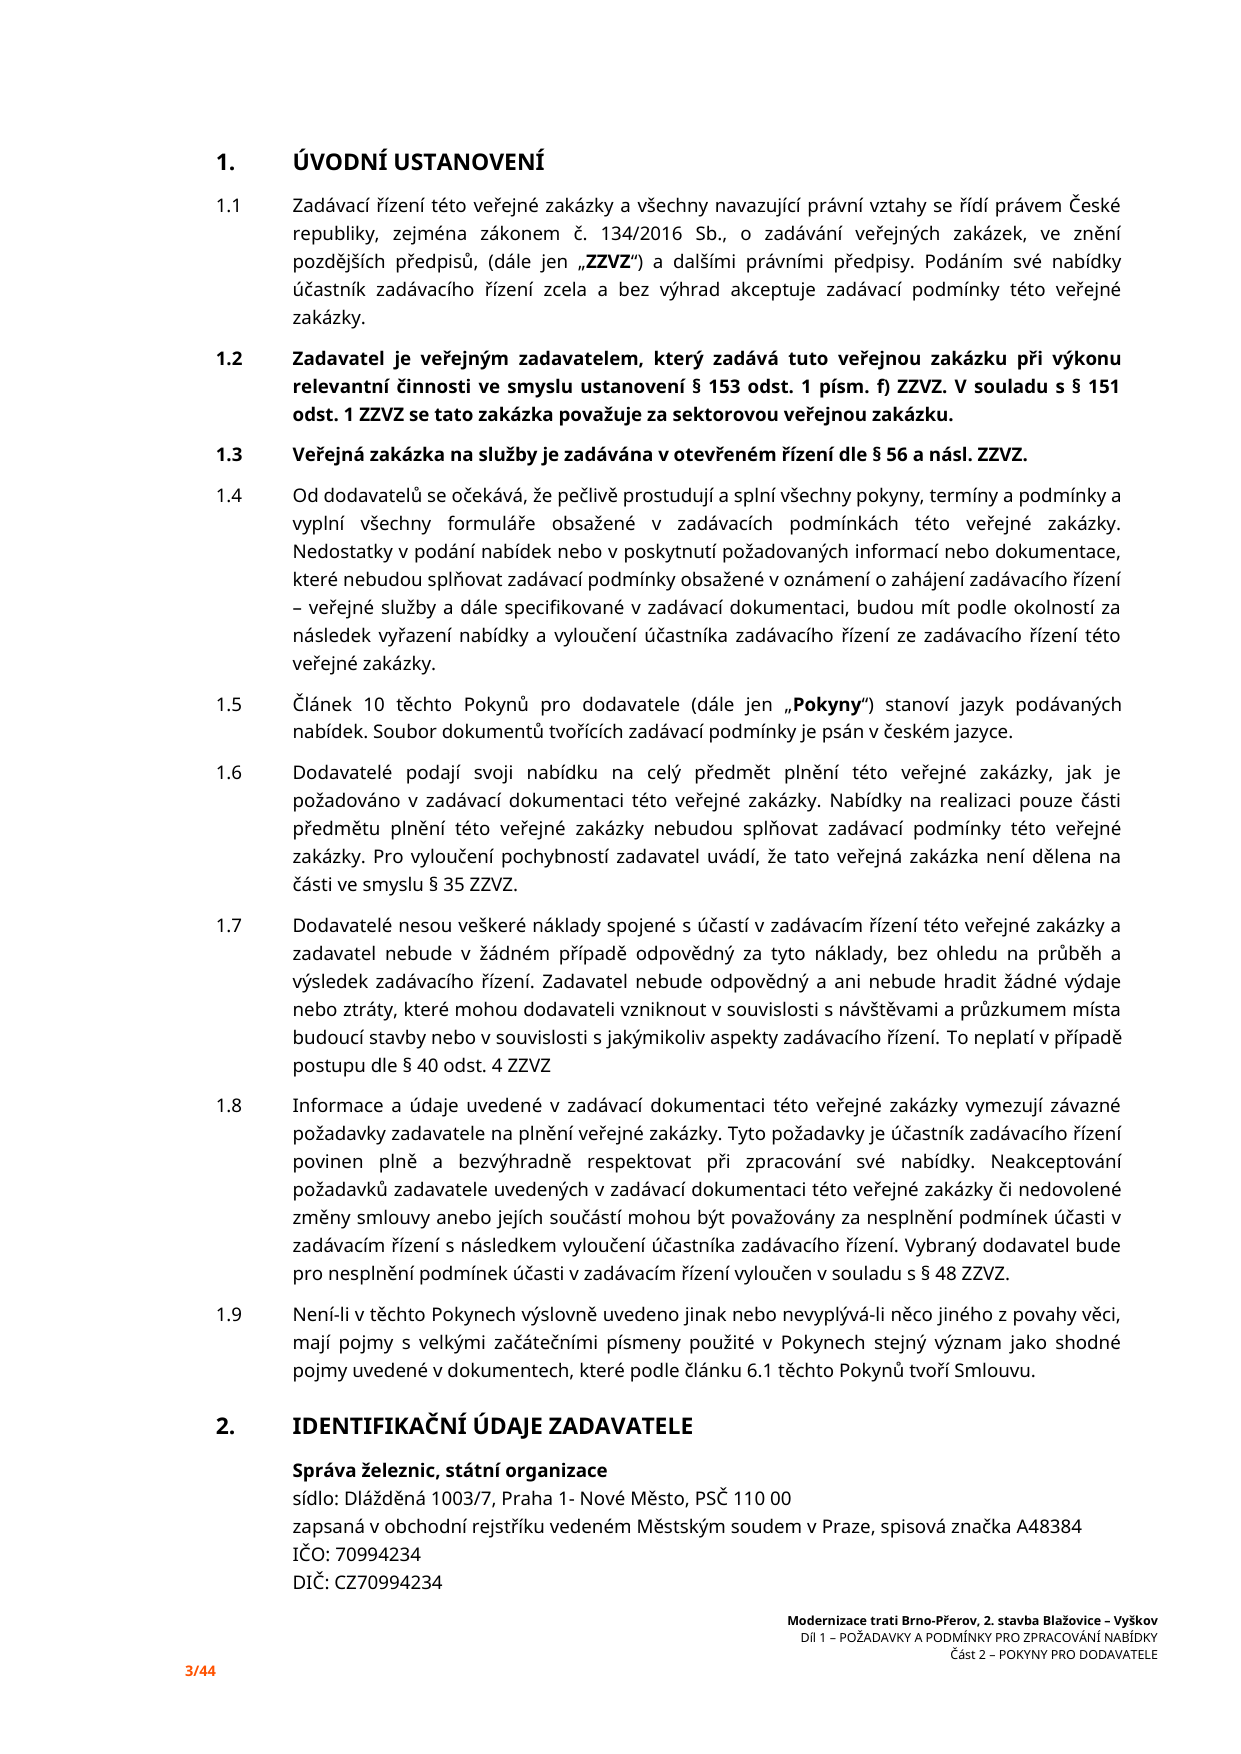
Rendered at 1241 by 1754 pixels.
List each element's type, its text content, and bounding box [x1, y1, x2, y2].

text Článek 10 těchto Pokynů pro dodavatele (dále jen „Pokyny“) stanoví jazyk podávaných nabídek. Soubor dokumentů tvořících zadávací podmínky je psán v českém jazyce. [216, 691, 1122, 744]
text IČO: 70994234 [292, 1541, 1122, 1567]
text Veřejná zakázka na služby je zadávána v otevřeném řízení dle § 56 a násl. ZZVZ. [216, 442, 1122, 467]
text Správa železnic, státní organizace [292, 1457, 1122, 1483]
text Zadavatel je veřejným zadavatelem, který zadává tuto veřejnou zakázku při výkonu relevantní činnosti ve smyslu ustanovení § 153 odst. 1 písm. f) ZZVZ. V souladu s § 151 odst. 1 ZZVZ se tato zakázka považuje za sektorovou veřejnou zakázku. [216, 345, 1122, 427]
text DIČ: CZ70994234 [292, 1569, 1122, 1595]
text Není-li v těchto Pokynech výslovně uvedeno jinak nebo nevyplývá-li něco jiného z povahy věci, mají pojmy s velkými začátečními písmeny použité v Pokynech stejný význam jako shodné pojmy uvedené v dokumentech, které podle článku 6.1 těchto Pokynů tvoří Smlouvu. [216, 1301, 1122, 1383]
text Od dodavatelů se očekává, že pečlivě prostudují a splní všechny pokyny, termíny a podmínky a vyplní všechny formuláře obsažené v zadávacích podmínkách této veřejné zakázky. Nedostatky v podání nabídek nebo v poskytnutí požadovaných informací nebo dokumentace, které nebudou splňovat zadávací podmínky obsažené v oznámení o zahájení zadávacího řízení – veřejné služby a dále specifikované v zadávací dokumentaci, budou mít podle okolností za následek vyřazení nabídky a vyloučení účastníka zadávacího řízení ze zadávacího řízení této veřejné zakázky. [216, 482, 1122, 676]
text sídlo: Dlážděná 1003/7, Praha 1- Nové Město, PSČ 110 00 [292, 1485, 1122, 1511]
text Informace a údaje uvedené v zadávací dokumentaci této veřejné zakázky vymezují závazné požadavky zadavatele na plnění veřejné zakázky. Tyto požadavky je účastník zadávacího řízení povinen plně a bezvýhradně respektovat při zpracování své nabídky. Neakceptování požadavků zadavatele uvedených v zadávací dokumentaci této veřejné zakázky či nedovolené změny smlouvy anebo jejích součástí mohou být považovány za nesplnění podmínek účasti v zadávacím řízení s následkem vyloučení účastníka zadávacího řízení. Vybraný dodavatel bude pro nesplnění podmínek účasti v zadávacím řízení vyloučen v souladu s § 48 ZZVZ. [216, 1093, 1122, 1286]
text Dodavatelé nesou veškeré náklady spojené s účastí v zadávacím řízení této veřejné zakázky a zadavatel nebude v žádném případě odpovědný za tyto náklady, bez ohledu na průběh a výsledek zadávacího řízení. Zadavatel nebude odpovědný a ani nebude hradit žádné výdaje nebo ztráty, které mohou dodavateli vzniknout v souvislosti s návštěvami a průzkumem místa budoucí stavby nebo v souvislosti s jakýmikoliv aspekty zadávacího řízení. To neplatí v případě postupu dle § 40 odst. 4 ZZVZ [216, 912, 1122, 1078]
text IDENTIFIKAČNÍ ÚDAJE ZADAVATELE [216, 1410, 1122, 1442]
text ÚVODNÍ USTANOVENÍ [216, 146, 1122, 177]
text Zadávací řízení této veřejné zakázky a všechny navazující právní vztahy se řídí právem České republiky, zejména zákonem č. 134/2016 Sb., o zadávání veřejných zakázek, ve znění pozdějších předpisů, (dále jen „ZZVZ“) a dalšími právními předpisy. Podáním své nabídky účastník zadávacího řízení zcela a bez výhrad akceptuje zadávací podmínky této veřejné zakázky. [216, 192, 1122, 330]
text Dodavatelé podají svoji nabídku na celý předmět plnění této veřejné zakázky, jak je požadováno v zadávací dokumentaci této veřejné zakázky. Nabídky na realizaci pouze části předmětu plnění této veřejné zakázky nebudou splňovat zadávací podmínky této veřejné zakázky. Pro vyloučení pochybností zadavatel uvádí, že tato veřejná zakázka není dělena na části ve smyslu § 35 ZZVZ. [216, 759, 1122, 897]
text zapsaná v obchodní rejstříku vedeném Městským soudem v Praze, spisová značka A48384 [292, 1513, 1122, 1539]
